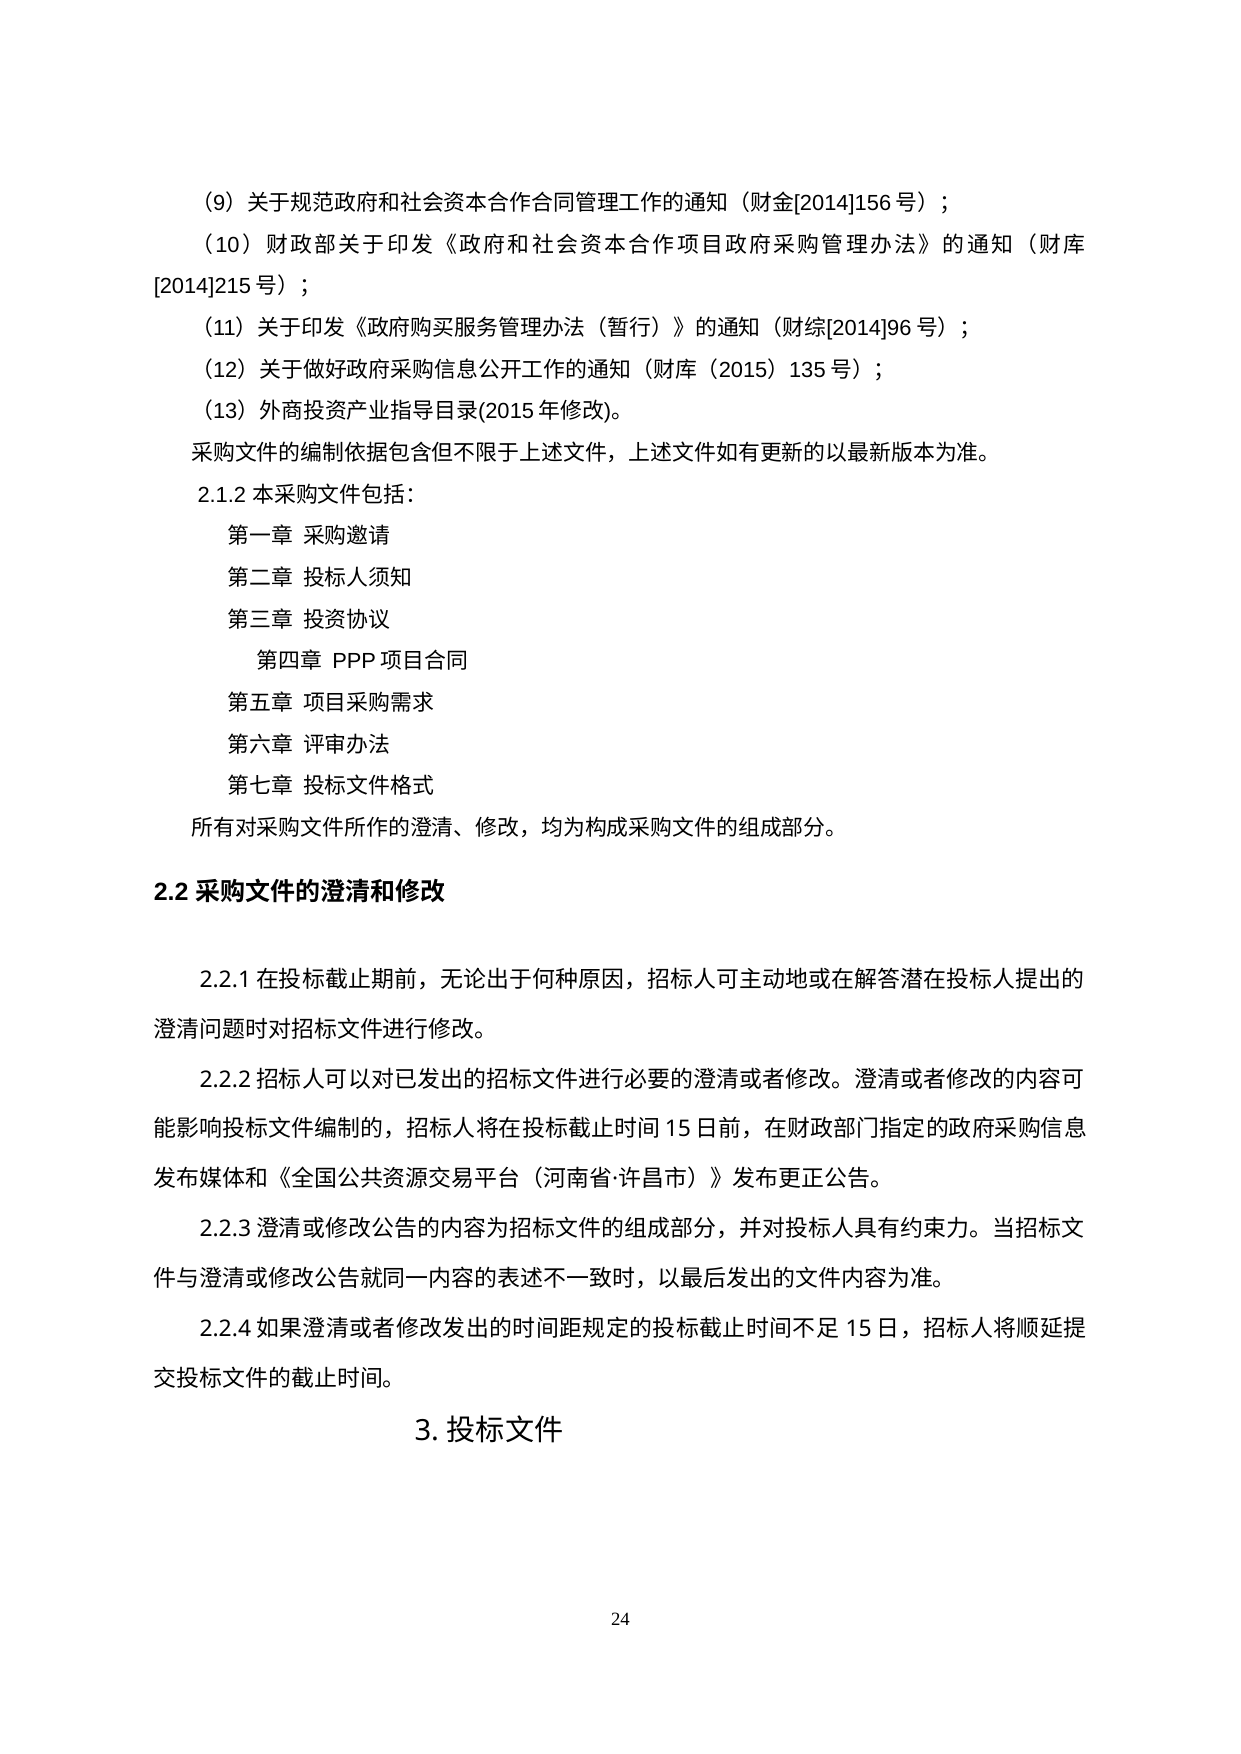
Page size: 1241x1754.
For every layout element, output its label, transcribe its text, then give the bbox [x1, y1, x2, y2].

list 2.2.1在投标截止期前，无论出于何种原因，招标人可主动地或在解答潜在投标人提出的澄清问题时对招标文件进行修改。 [153, 961, 1087, 1044]
text （13）外商投资产业指导目录(2015年修改)。 [153, 386, 1087, 427]
text 第一章 采购邀请 [153, 511, 1087, 552]
subtitle 3. 投标文件 [414, 1409, 1087, 1449]
text 第四章 PPP项目合同 [153, 636, 1087, 677]
text （9）关于规范政府和社会资本合作合同管理工作的通知（财金[2014]156号）； [153, 177, 1087, 219]
text 2.1.2 本采购文件包括： [153, 469, 1087, 511]
text 第三章 投资协议 [153, 594, 1087, 636]
text （12）关于做好政府采购信息公开工作的通知（财库（2015）135号）； [153, 344, 1087, 386]
list 2.2.4如果澄清或者修改发出的时间距规定的投标截止时间不足15日，招标人将顺延提交投标文件的截止时间。 [153, 1310, 1087, 1393]
text 第二章 投标人须知 [153, 552, 1087, 594]
text （11）关于印发《政府购买服务管理办法（暂行）》的通知（财综[2014]96号）； [153, 302, 1087, 344]
list 2.2.2招标人可以对已发出的招标文件进行必要的澄清或者修改。澄清或者修改的内容可能影响投标文件编制的，招标人将在投标截止时间15日前，在财政部门指定的政府采购信息发布媒体和《全国公共资源交易平台（河南省·许昌市）》发布更正公告。 [153, 1060, 1087, 1193]
subtitle 2.2 采购文件的澄清和修改 [153, 871, 1087, 907]
text 第七章 投标文件格式 [153, 761, 1087, 802]
text 采购文件的编制依据包含但不限于上述文件，上述文件如有更新的以最新版本为准。 [153, 427, 1087, 469]
text 第六章 评审办法 [153, 719, 1087, 761]
text 所有对采购文件所作的澄清、修改，均为构成采购文件的组成部分。 [153, 802, 1087, 844]
list 2.2.3澄清或修改公告的内容为招标文件的组成部分，并对投标人具有约束力。当招标文件与澄清或修改公告就同一内容的表述不一致时，以最后发出的文件内容为准。 [153, 1210, 1087, 1293]
text （10）财政部关于印发《政府和社会资本合作项目政府采购管理办法》的通知（财库[2014]215号）； [153, 219, 1087, 302]
text 第五章 项目采购需求 [153, 677, 1087, 719]
